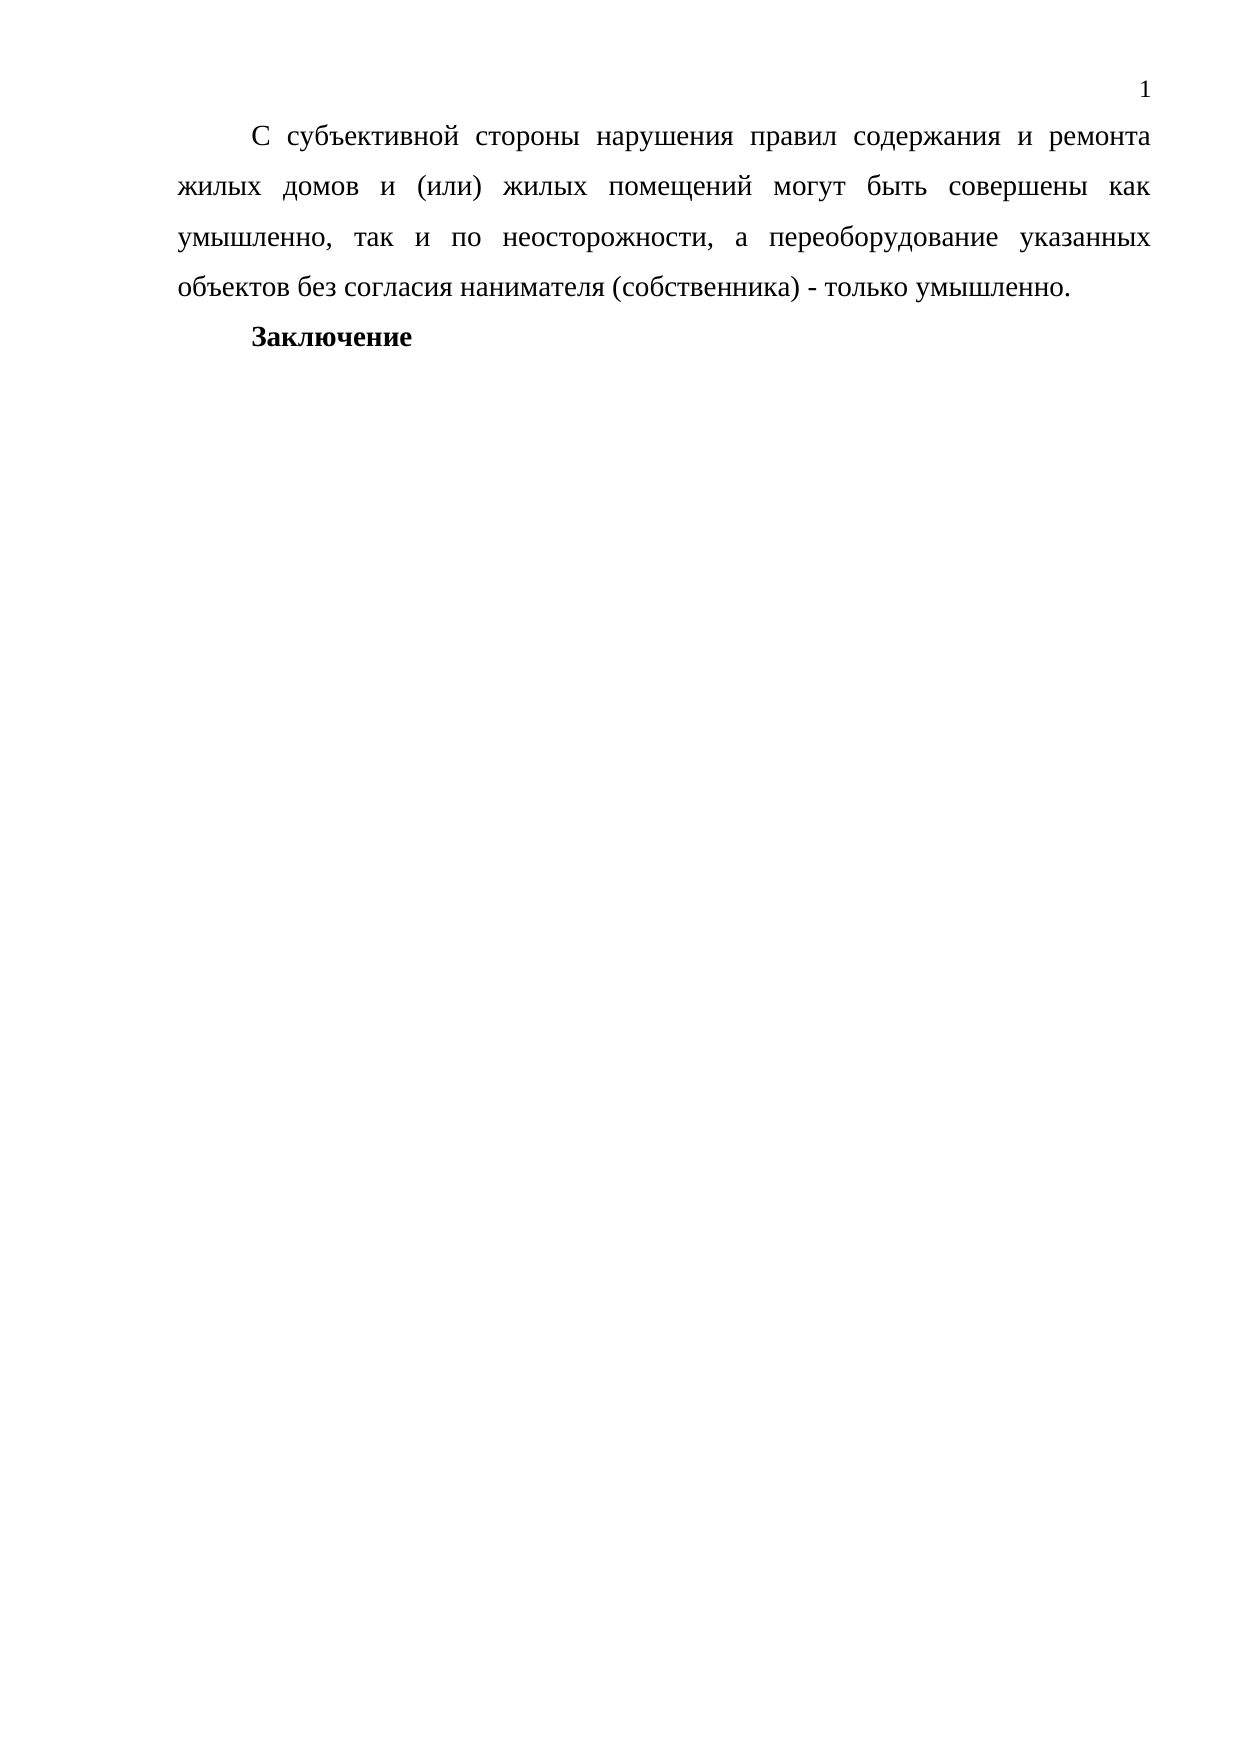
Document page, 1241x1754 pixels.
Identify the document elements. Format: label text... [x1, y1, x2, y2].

text Заключение [177, 319, 1152, 353]
text С субъективной стороны нарушения правил содержания и ремонта жилых домов и (или) жилых помещений могут быть совершены как умышленно, так и по неосторожности, а переоборудование указанных объектов без согласия нанимателя (собственника) - только умышленно. [177, 118, 1152, 303]
